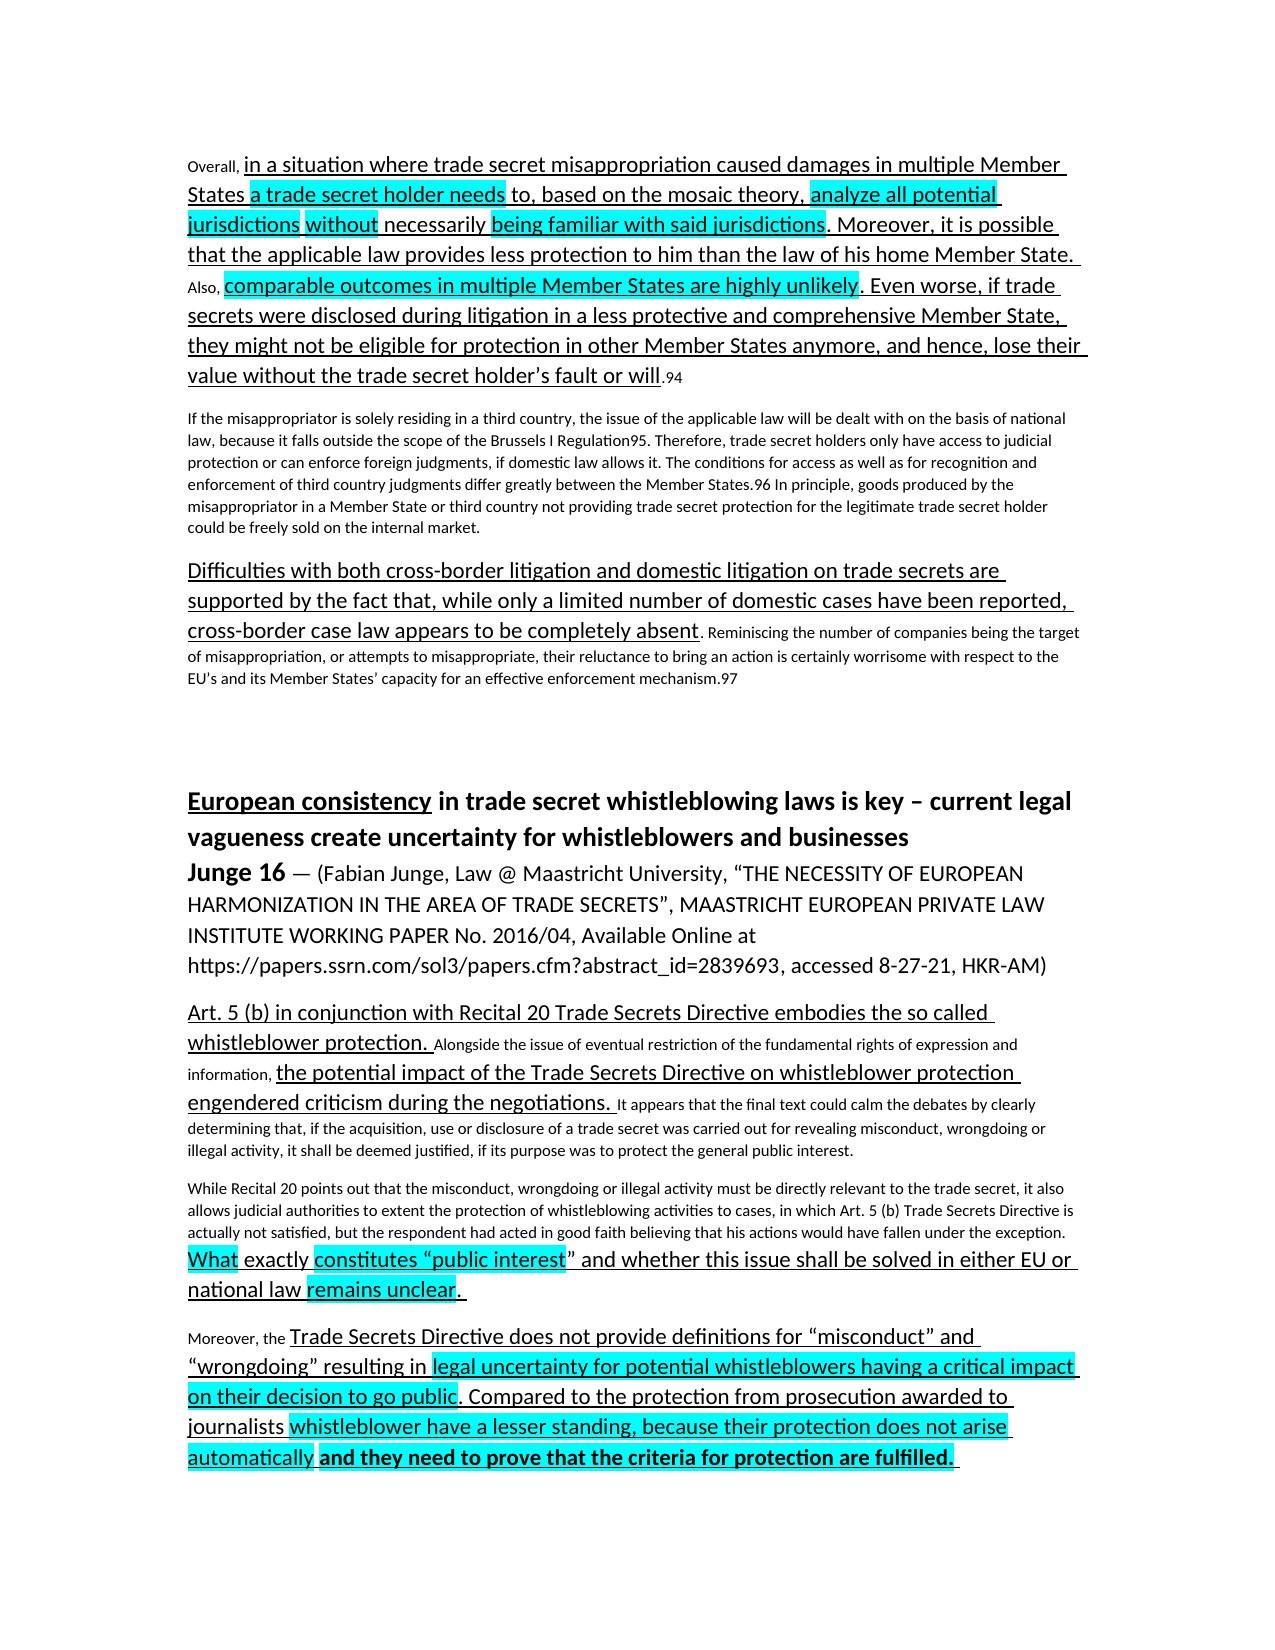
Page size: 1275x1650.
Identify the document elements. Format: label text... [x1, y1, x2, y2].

text Moreover, the Trade Secrets Directive does not provide definitions for “misconduct” and “wrongdoing” resulting in legal uncertainty for potential whistleblowers having a critical impact on their decision to go public. Compared to the protection from prosecution awarded to journalists whistleblower have a lesser standing, because their protection does not arise automatically and they need to prove that the criteria for protection are fulfilled. [187, 1322, 1087, 1471]
subtitle European consistency in trade secret whistleblowing laws is key – current legal vagueness create uncertainty for whistleblowers and businesses [187, 784, 1087, 853]
text Junge 16 — (Fabian Junge, Law @ Maastricht University, “THE NECESSITY OF EUROPEAN HARMONIZATION IN THE AREA OF TRADE SECRETS”, MAASTRICHT EUROPEAN PRIVATE LAW INSTITUTE WORKING PAPER No. 2016/04, Available Online at https://papers.ssrn.com/sol3/papers.cfm?abstract_id=2839693, accessed 8-27-21, HKR-AM) [187, 855, 1087, 979]
text Difficulties with both cross-border litigation and domestic litigation on trade secrets are supported by the fact that, while only a limited number of domestic cases have been reported, cross-border case law appears to be completely absent. Reminiscing the number of companies being the target of misappropriation, or attempts to misappropriate, their reluctance to bring an action is certainly worrisome with respect to the EU’s and its Member States’ capacity for an effective enforcement mechanism.97 [187, 556, 1087, 688]
text If the misappropriator is solely residing in a third country, the issue of the applicable law will be dealt with on the basis of national law, because it falls outside the scope of the Brussels I Regulation95. Therefore, trade secret holders only have access to judicial protection or can enforce foreign judgments, if domestic law allows it. The conditions for access as well as for recognition and enforcement of third country judgments differ greatly between the Member States.96 In principle, goods produced by the misappropriator in a Member State or third country not providing trade secret protection for the legitimate trade secret holder could be freely sold on the internal market. [187, 408, 1087, 538]
text Overall, in a situation where trade secret misappropriation caused damages in multiple Member States a trade secret holder needs to, based on the mosaic theory, analyze all potential jurisdictions without necessarily being familiar with said jurisdictions. Moreover, it is possible that the applicable law provides less protection to him than the law of his home Member State. Also, comparable outcomes in multiple Member States are highly unlikely. Even worse, if trade secrets were disclosed during litigation in a less protective and comprehensive Member State, they might not be eligible for protection in other Member States anymore, and hence, lose their value without the trade secret holder’s fault or will.94 [187, 150, 1087, 355]
text Art. 5 (b) in conjunction with Recital 20 Trade Secrets Directive embodies the so called whistleblower protection. Alongside the issue of eventual restriction of the fundamental rights of expression and information, the potential impact of the Trade Secrets Directive on whistleblower protection engendered criticism during the negotiations. It appears that the final text could calm the debates by clearly determining that, if the acquisition, use or disclosure of a trade secret was carried out for revealing misconduct, wrongdoing or illegal activity, it shall be deemed justified, if its purpose was to protect the general public interest. [187, 998, 1087, 1160]
text While Recital 20 points out that the misconduct, wrongdoing or illegal activity must be directly relevant to the trade secret, it also allows judicial authorities to extent the protection of whistleblowing activities to cases, in which Art. 5 (b) Trade Secrets Directive is actually not satisfied, but the respondent had acted in good faith believing that his actions would have fallen under the exception. What exactly constitutes “public interest” and whether this issue shall be solved in either EU or national law remains unclear. [187, 1178, 1087, 1303]
